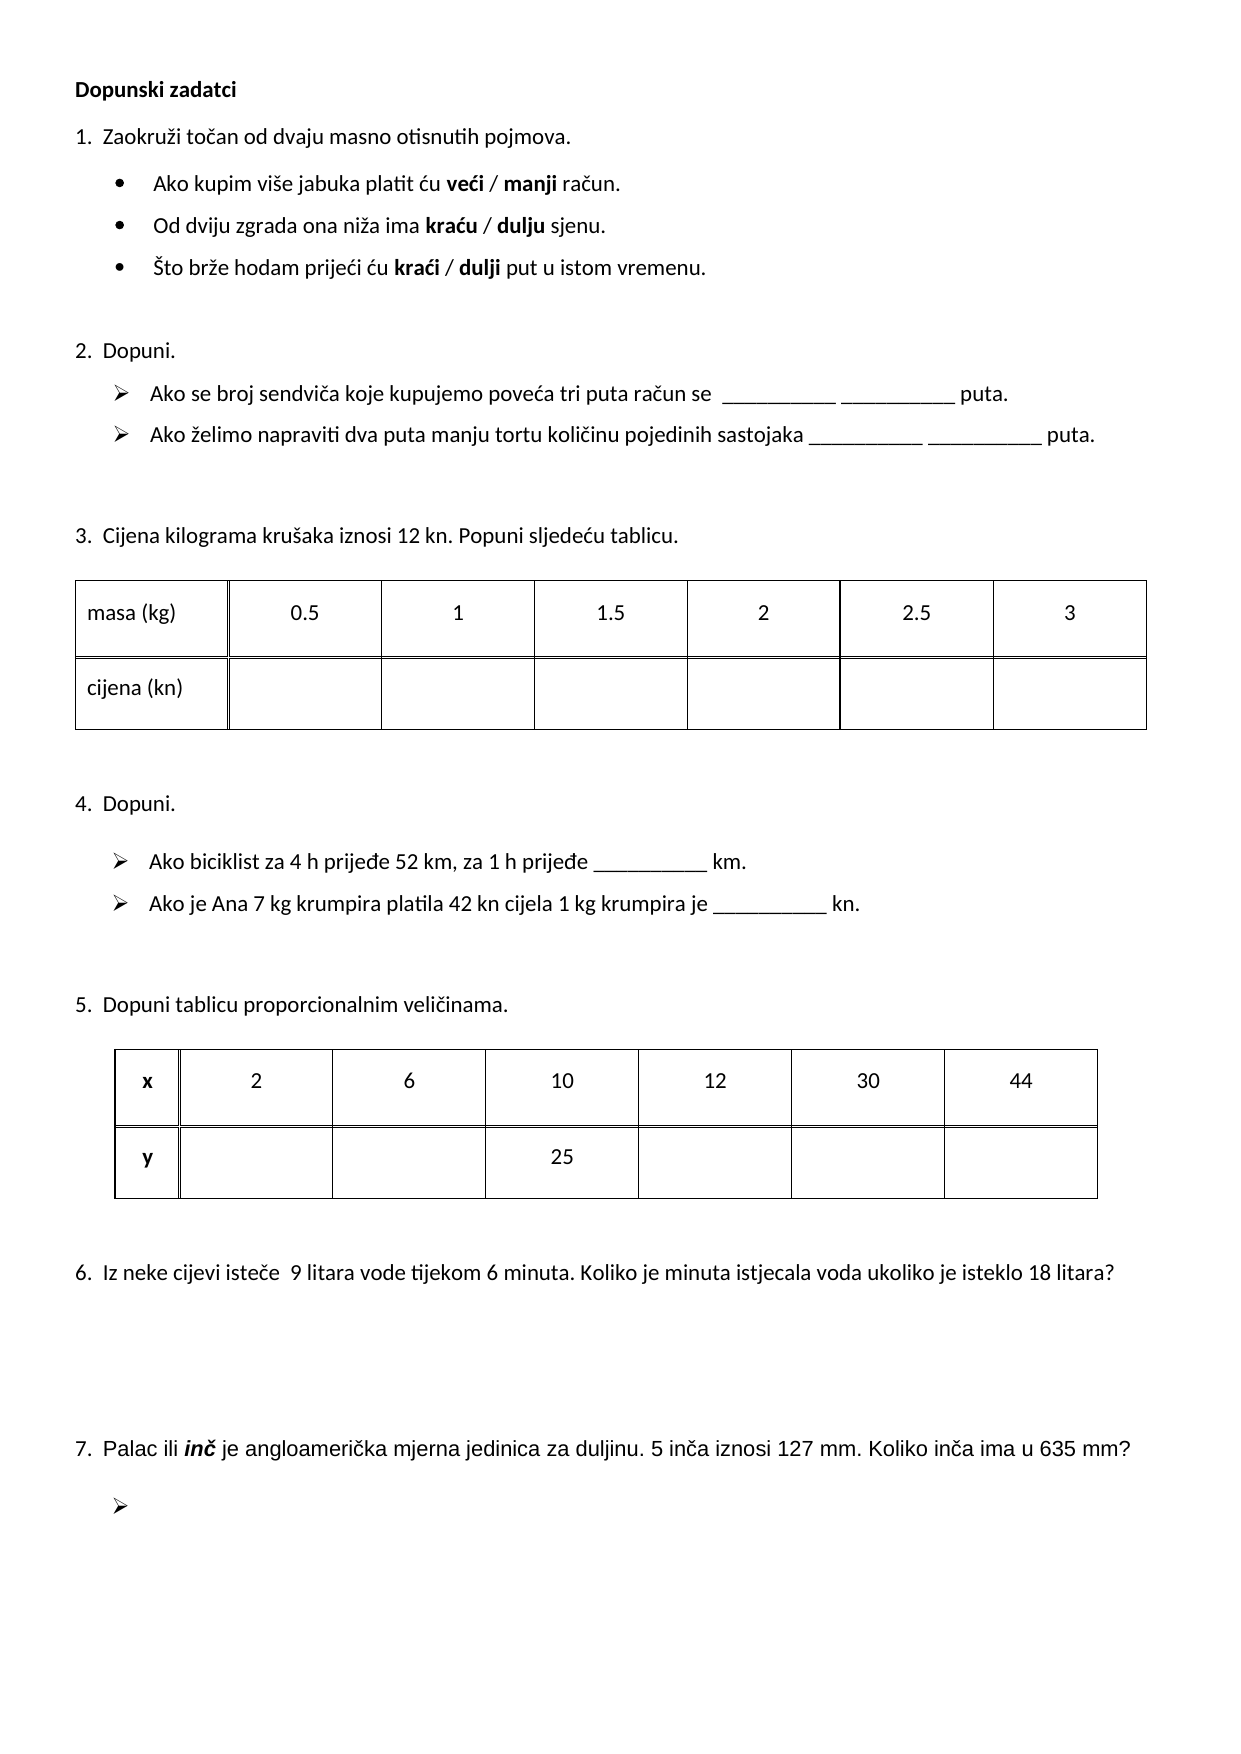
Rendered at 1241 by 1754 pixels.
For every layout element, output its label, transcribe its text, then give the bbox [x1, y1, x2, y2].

table_header x [116, 1050, 178, 1125]
list Što brže hodam prijeći ću kraći / dulji put u istom vremenu. [116, 253, 1165, 281]
text 1. Zaokruži točan od dvaju masno otisnutih pojmova. [75, 122, 1165, 150]
table_cell cijena (kn) [76, 659, 227, 729]
table_cell [333, 1128, 485, 1198]
table_cell [792, 1128, 944, 1198]
text 4. Dopuni. [75, 789, 1165, 817]
table_header 2.5 [841, 581, 993, 656]
table_header 3 [994, 581, 1146, 656]
text Dopunski zadatci [75, 75, 1165, 103]
table_cell [688, 659, 839, 729]
list Ako želimo napraviti dva puta manju tortu količinu pojedinih sastojaka __________ __________ puta. [112, 421, 1165, 449]
list 2. Dopuni. [75, 337, 1165, 365]
text 3. Cijena kilograma krušaka iznosi 12 kn. Popuni sljedeću tablicu. [75, 521, 1165, 549]
list Ako se broj sendviča koje kupujemo poveća tri puta račun se __________ __________ puta. [112, 379, 1165, 407]
list Ako je Ana 7 kg krumpira platila 42 kn cijela 1 kg krumpira je __________ kn. [111, 889, 1165, 917]
table_header 30 [792, 1050, 944, 1125]
list Ako biciklist za 4 h prijeđe 52 km, za 1 h prijeđe __________ km. [111, 847, 1165, 876]
table_header 2 [688, 581, 839, 656]
text 7. Palac ili inč je angloamerička mjerna jedinica za duljinu. 5 inča iznosi 127 mm. Koliko inča ima u 635 mm? [75, 1434, 1165, 1462]
table_cell [994, 659, 1146, 729]
table_cell [535, 659, 687, 729]
table_header 1.5 [535, 581, 687, 656]
list Od dviju zgrada ona niža ima kraću / dulju sjenu. [116, 211, 1165, 239]
table_cell y [116, 1128, 178, 1198]
table_cell [841, 659, 993, 729]
table_header 10 [486, 1050, 638, 1125]
table_header 12 [639, 1050, 791, 1125]
table_header 2 [181, 1050, 332, 1125]
table_cell [945, 1128, 1097, 1198]
table_cell [382, 659, 534, 729]
table_header 1 [382, 581, 534, 656]
list Ako kupim više jabuka platit ću veći / manji račun. [116, 169, 1165, 197]
table_cell [181, 1128, 332, 1198]
table_header masa (kg) [76, 581, 227, 656]
table_cell [639, 1128, 791, 1198]
table_header 44 [945, 1050, 1097, 1125]
table_cell [230, 659, 381, 729]
table_cell 25 [486, 1128, 638, 1198]
table_header 0.5 [230, 581, 381, 656]
text 6. Iz neke cijevi isteče 9 litara vode tijekom 6 minuta. Koliko je minuta istjecala voda ukoliko je isteklo 18 litara? [75, 1258, 1165, 1286]
table_header 6 [333, 1050, 485, 1125]
text 5. Dopuni tablicu proporcionalnim veličinama. [75, 990, 1165, 1018]
